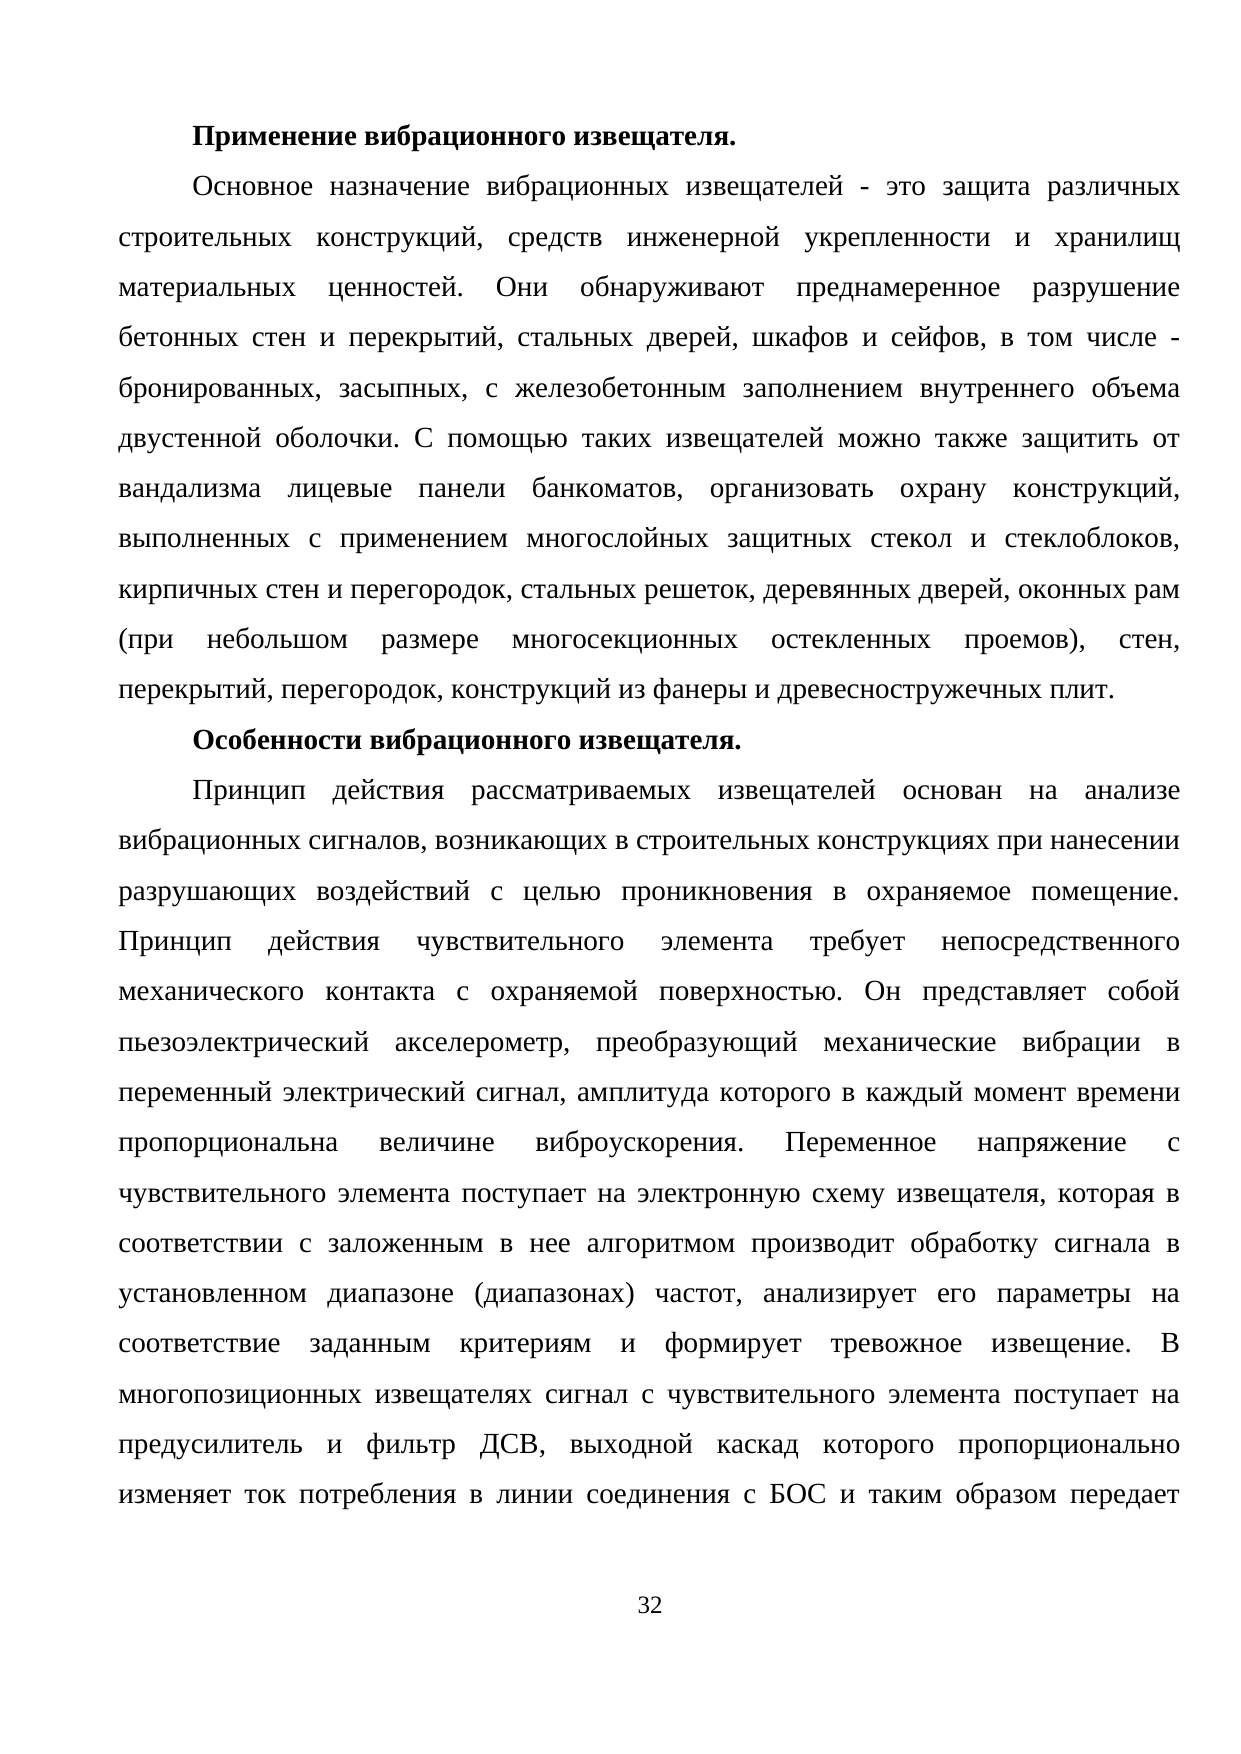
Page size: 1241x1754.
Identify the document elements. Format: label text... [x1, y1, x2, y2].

text Основное назначение вибрационных извещателей - это защита различных строительных конструкций, средств инженерной укрепленности и хранилищ материальных ценностей. Они обнаруживают преднамеренное разрушение бетонных стен и перекрытий, стальных дверей, шкафов и сейфов, в том числе - бронированных, засыпных, с железобетонным заполнением внутреннего объема двустенной оболочки. С помощью таких извещателей можно также защитить от вандализма лицевые панели банкоматов, организовать охрану конструкций, выполненных с применением многослойных защитных стекол и стеклоблоков, кирпичных стен и перегородок, стальных решеток, деревянных дверей, оконных рам (при небольшом размере многосекционных остекленных проемов), стен, перекрытий, перегородок, конструкций из фанеры и древесностружечных плит. [118, 168, 1181, 705]
text Особенности вибрационного извещателя. [118, 722, 1181, 755]
text Применение вибрационного извещателя. [118, 118, 1181, 152]
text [118, 772, 1181, 1510]
